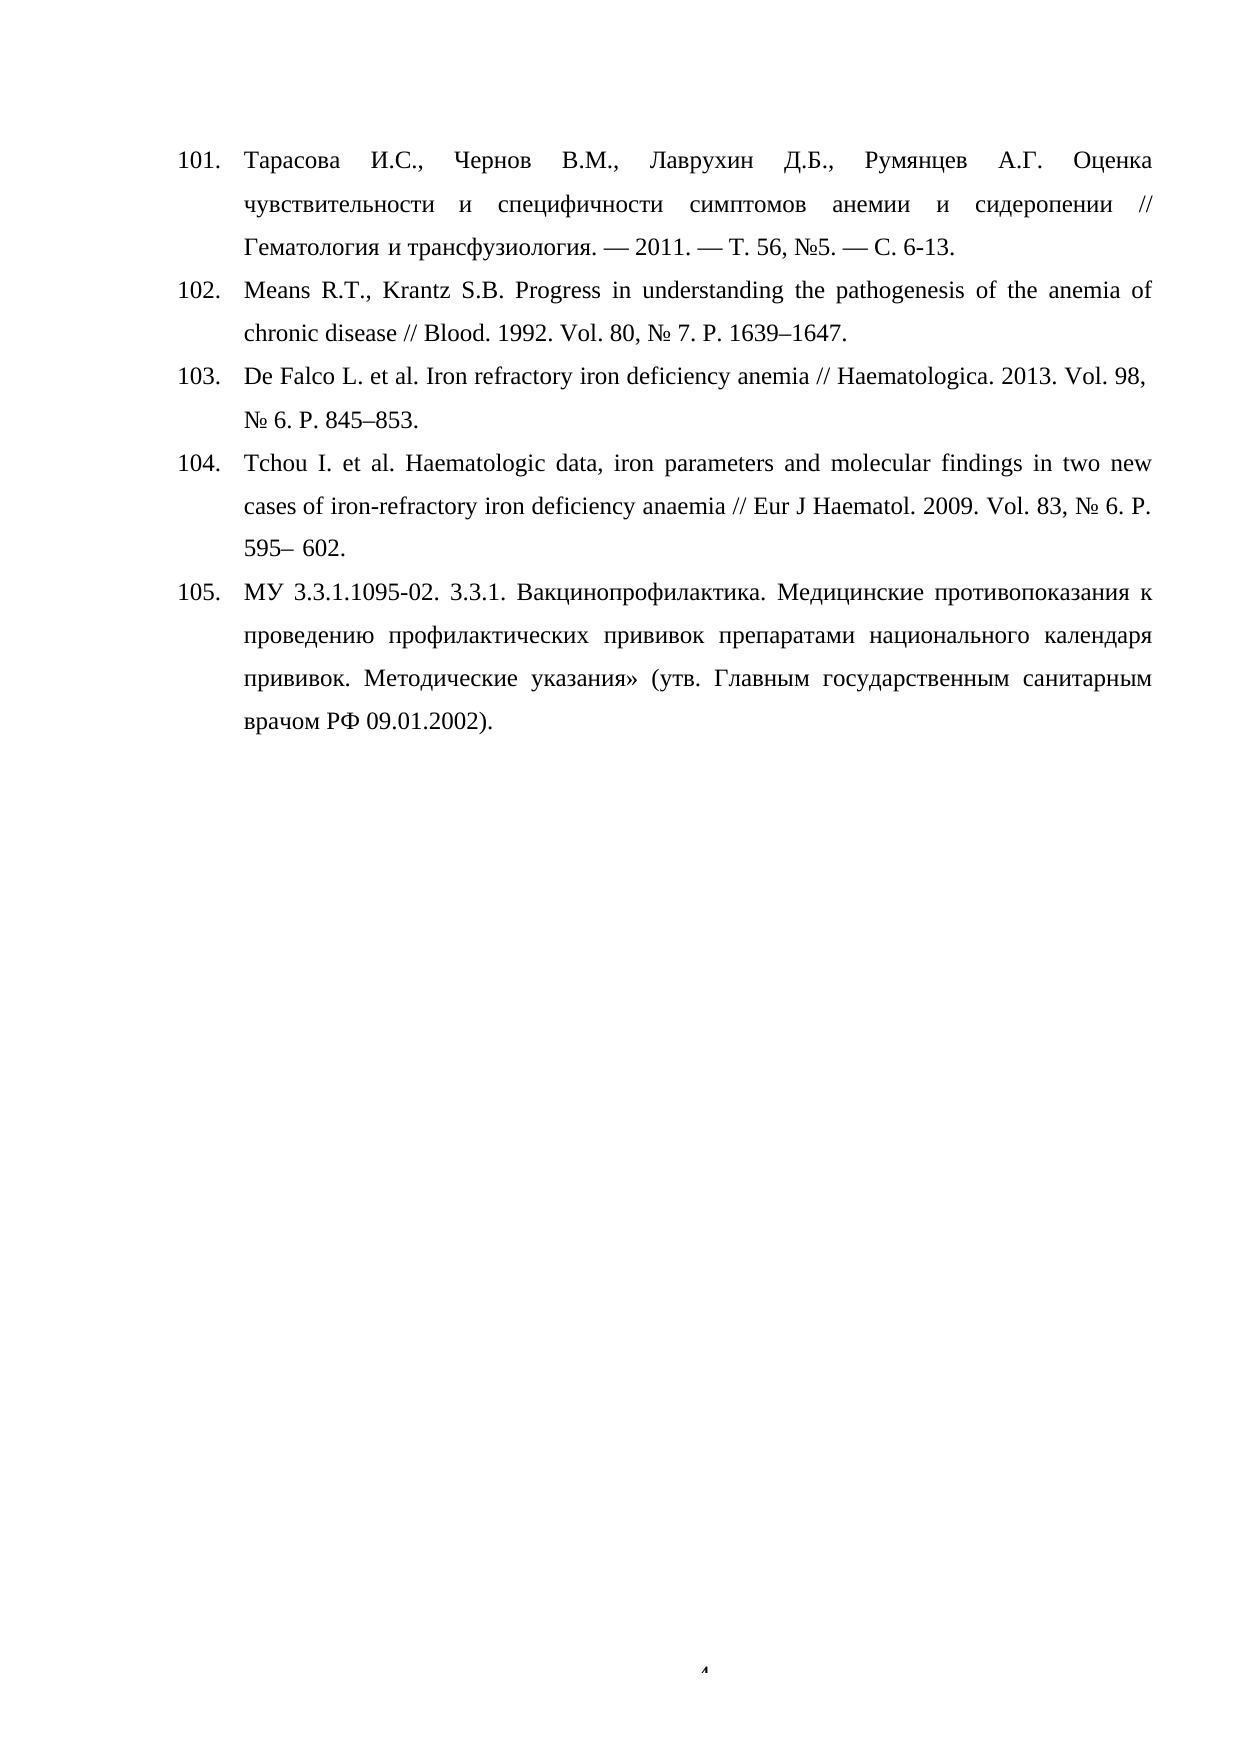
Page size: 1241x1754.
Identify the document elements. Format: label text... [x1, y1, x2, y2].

list Тарасова И.С., Чернов В.М., Лаврухин Д.Б., Румянцев А.Г. Оценка чувствительности и специфичности симптомов анемии и сидеропении // Гематология и трансфузиология. — 2011. — Т. 56, №5. — С. 6-13. [177, 146, 1152, 261]
list Means R.T., Krantz S.B. Progress in understanding the pathogenesis of the anemia of chronic disease // Blood. 1992. Vol. 80, № 7. P. 1639–1647. [177, 275, 1152, 347]
list Tchou I. et al. Haematologic data, iron parameters and molecular findings in two new cases of iron-refractory iron deficiency anaemia // Eur J Haematol. 2009. Vol. 83, № 6. P. 595– 602. [177, 448, 1152, 562]
list МУ 3.3.1.1095-02. 3.3.1. Вакцинопрофилактика. Медицинские противопоказания к проведению профилактических прививок препаратами национального календаря прививок. Методические указания» (утв. Главным государственным санитарным врачом РФ 09.01.2002). [177, 577, 1152, 734]
text № 6. P. 845–853. [244, 405, 1163, 434]
list De Falco L. et al. Iron refractory iron deficiency anemia // Haematologica. 2013. Vol. 98, [177, 361, 1163, 390]
